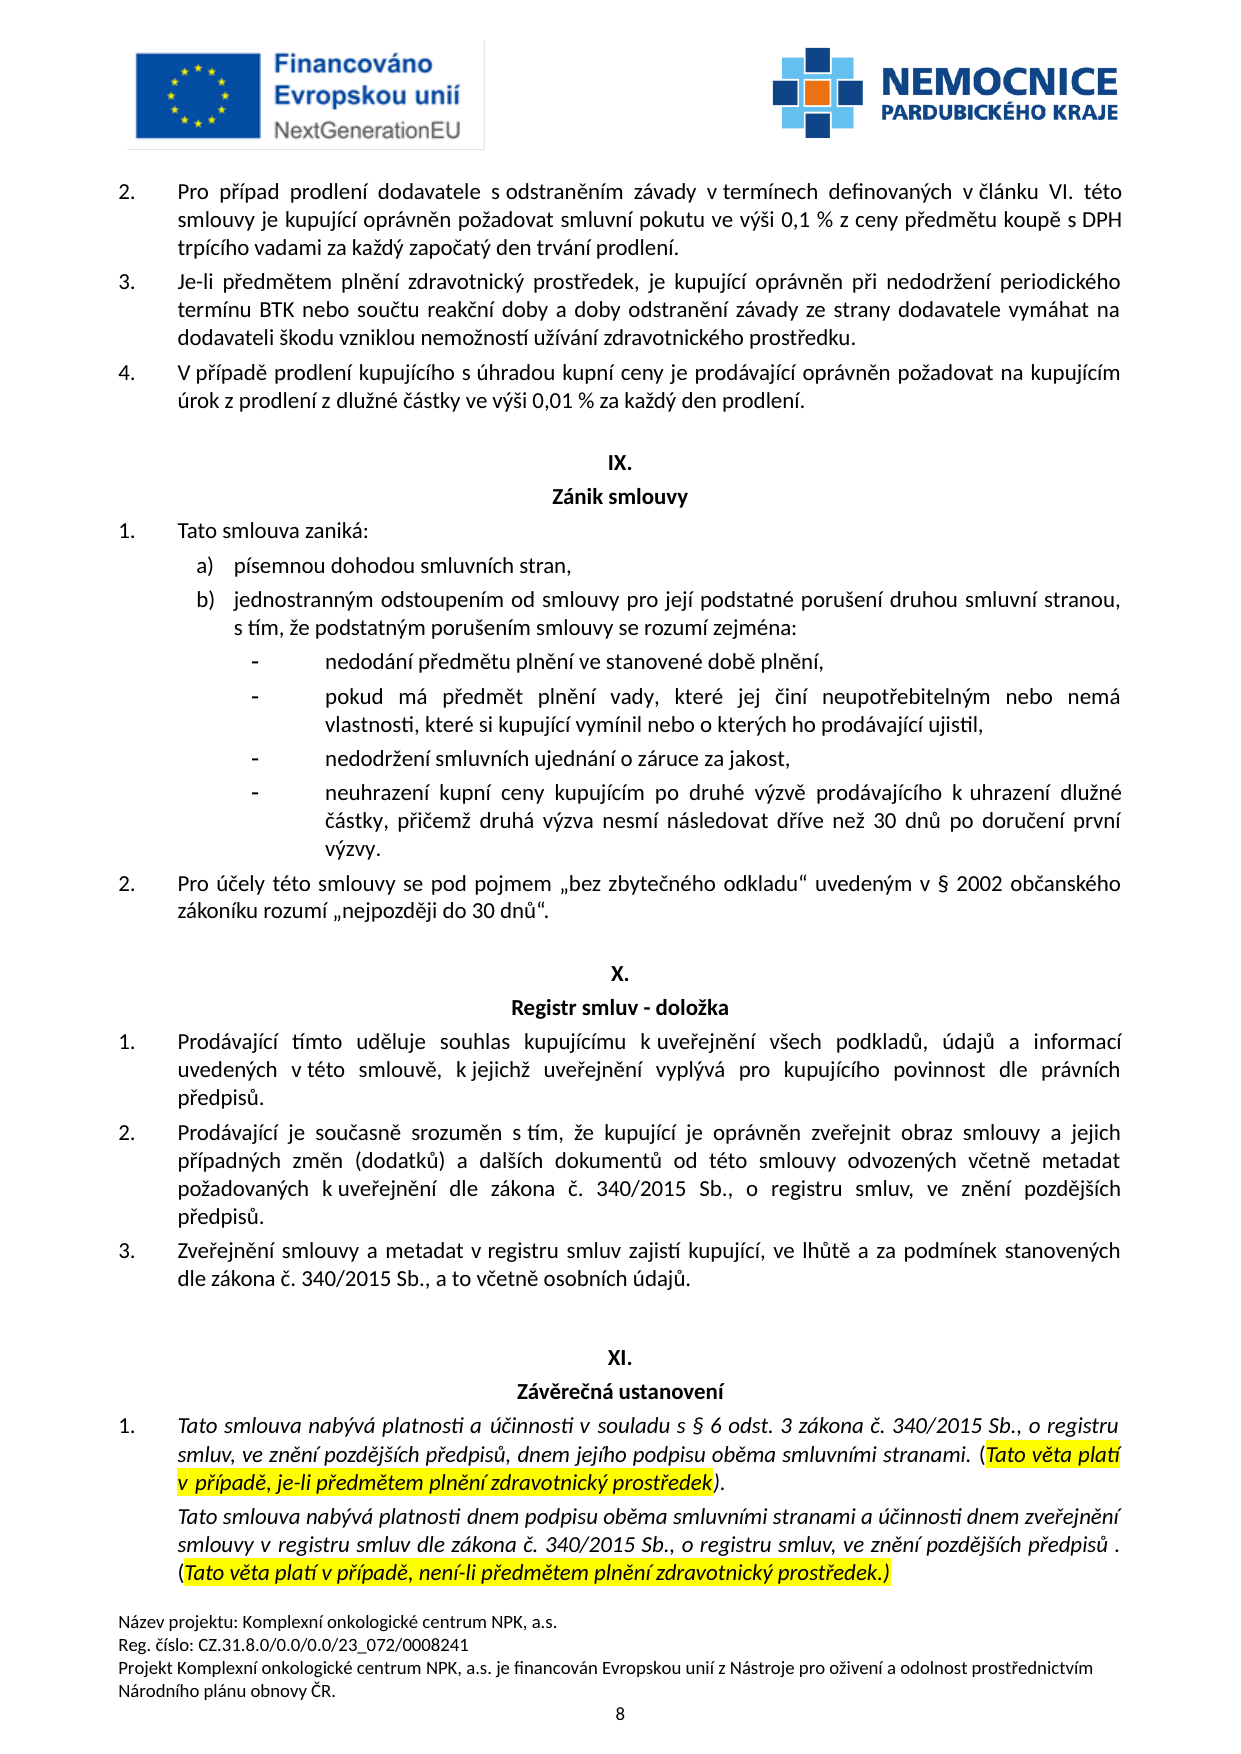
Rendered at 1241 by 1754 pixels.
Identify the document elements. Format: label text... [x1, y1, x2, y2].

text Zánik smlouvy [118, 482, 1122, 510]
list nedodržení smluvních ujednání o záruce za jakost, [251, 744, 1122, 772]
list písemnou dohodou smluvních stran, [196, 551, 1122, 579]
list Prodávající je současně srozuměn s tím, že kupující je oprávněn zveřejnit obraz smlouvy a jejich případných změn (dodatků) a dalších dokumentů od této smlouvy odvozených včetně metadat požadovaných k uveřejnění dle zákona č. 340/2015 Sb., o registru smluv, ve znění pozdějších předpisů. [118, 1118, 1122, 1230]
text Registr smluv - doložka [118, 993, 1122, 1021]
list Tato smlouva nabývá platnosti a účinnosti v souladu s § 6 odst. 3 zákona č. 340/2015 Sb., o registru smluv, ve znění pozdějších předpisů, dnem jejího podpisu oběma smluvními stranami. (Tato věta platí v případě, je-li předmětem plnění zdravotnický prostředek). [118, 1412, 1122, 1496]
list Tato smlouva zaniká: [118, 517, 1122, 545]
text XI. [118, 1343, 1122, 1371]
list Zveřejnění smlouvy a metadat v registru smluv zajistí kupující, ve lhůtě a za podmínek stanovených dle zákona č. 340/2015 Sb., a to včetně osobních údajů. [118, 1236, 1122, 1292]
list Pro případ prodlení dodavatele s odstraněním závady v termínech definovaných v článku VI. této smlouvy je kupující oprávněn požadovat smluvní pokutu ve výši 0,1 % z ceny předmětu koupě s DPH trpícího vadami za každý započatý den trvání prodlení. [118, 177, 1122, 261]
text Závěrečná ustanovení [118, 1377, 1122, 1405]
text IX. [118, 448, 1122, 476]
text X. [118, 959, 1122, 987]
list neuhrazení kupní ceny kupujícím po druhé výzvě prodávajícího k uhrazení dlužné částky, přičemž druhá výzva nesmí následovat dříve než 30 dnů po doručení první výzvy. [251, 778, 1122, 862]
list Je-li předmětem plnění zdravotnický prostředek, je kupující oprávněn při nedodržení periodického termínu BTK nebo součtu reakční doby a doby odstranění závady ze strany dodavatele vymáhat na dodavateli škodu vzniklou nemožností užívání zdravotnického prostředku. [118, 267, 1122, 352]
picture [771, 46, 1118, 139]
list Pro účely této smlouvy se pod pojmem „bez zbytečného odkladu“ uvedeným v § 2002 občanského zákoníku rozumí „nejpozději do 30 dnů“. [118, 869, 1122, 925]
list pokud má předmět plnění vady, které jej činí neupotřebitelným nebo nemá vlastnosti, které si kupující vymínil nebo o kterých ho prodávající ujistil, [251, 682, 1122, 738]
text Tato smlouva nabývá platnosti dnem podpisu oběma smluvními stranami a účinnosti dnem zveřejnění smlouvy v registru smluv dle zákona č. 340/2015 Sb., o registru smluv, ve znění pozdějších předpisů . (Tato věta platí v případě, není-li předmětem plnění zdravotnický prostředek.) [177, 1502, 1122, 1586]
list jednostranným odstoupením od smlouvy pro její podstatné porušení druhou smluvní stranou, s tím, že podstatným porušením smlouvy se rozumí zejména: [196, 585, 1122, 641]
picture [127, 40, 486, 151]
list nedodání předmětu plnění ve stanovené době plnění, [251, 647, 1122, 676]
list V případě prodlení kupujícího s úhradou kupní ceny je prodávající oprávněn požadovat na kupujícím úrok z prodlení z dlužné částky ve výši 0,01 % za každý den prodlení. [118, 358, 1122, 414]
list Prodávající tímto uděluje souhlas kupujícímu k uveřejnění všech podkladů, údajů a informací uvedených v této smlouvě, k jejichž uveřejnění vyplývá pro kupujícího povinnost dle právních předpisů. [118, 1027, 1122, 1112]
